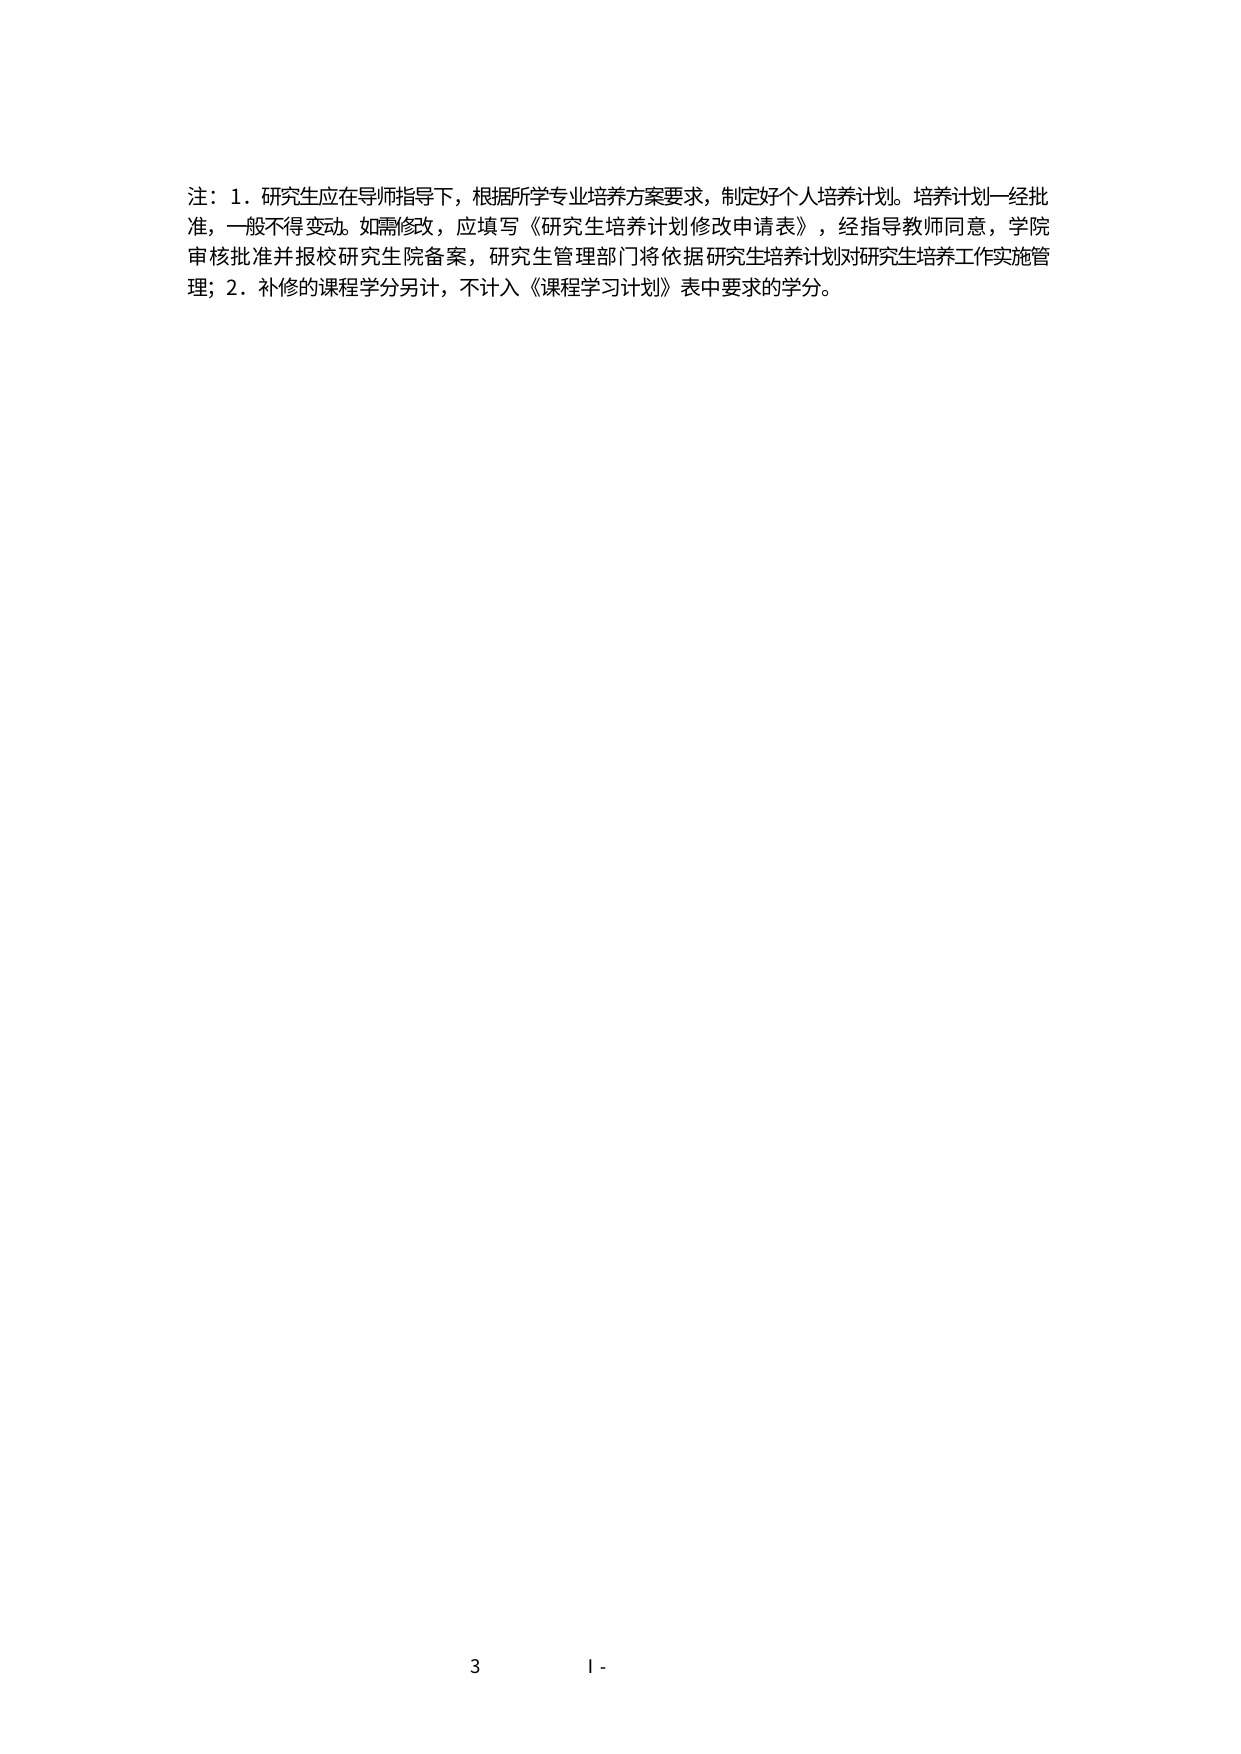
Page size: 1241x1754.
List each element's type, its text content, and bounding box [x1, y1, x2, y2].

text 注：1．研究生应在导师指导下，根据所学专业培养方案要求，制定好个人培养计划。培养计划一经批准，一般不得变动。如需修改，应填写《研究生培养计划修改申请表》，经指导教师同意，学院审核批准并报校研究生院备案，研究生管理部门将依据研究生培养计划对研究生培养工作实施管理；2．补修的课程学分另计，不计入《课程学习计划》表中要求的学分。 [187, 180, 1053, 301]
